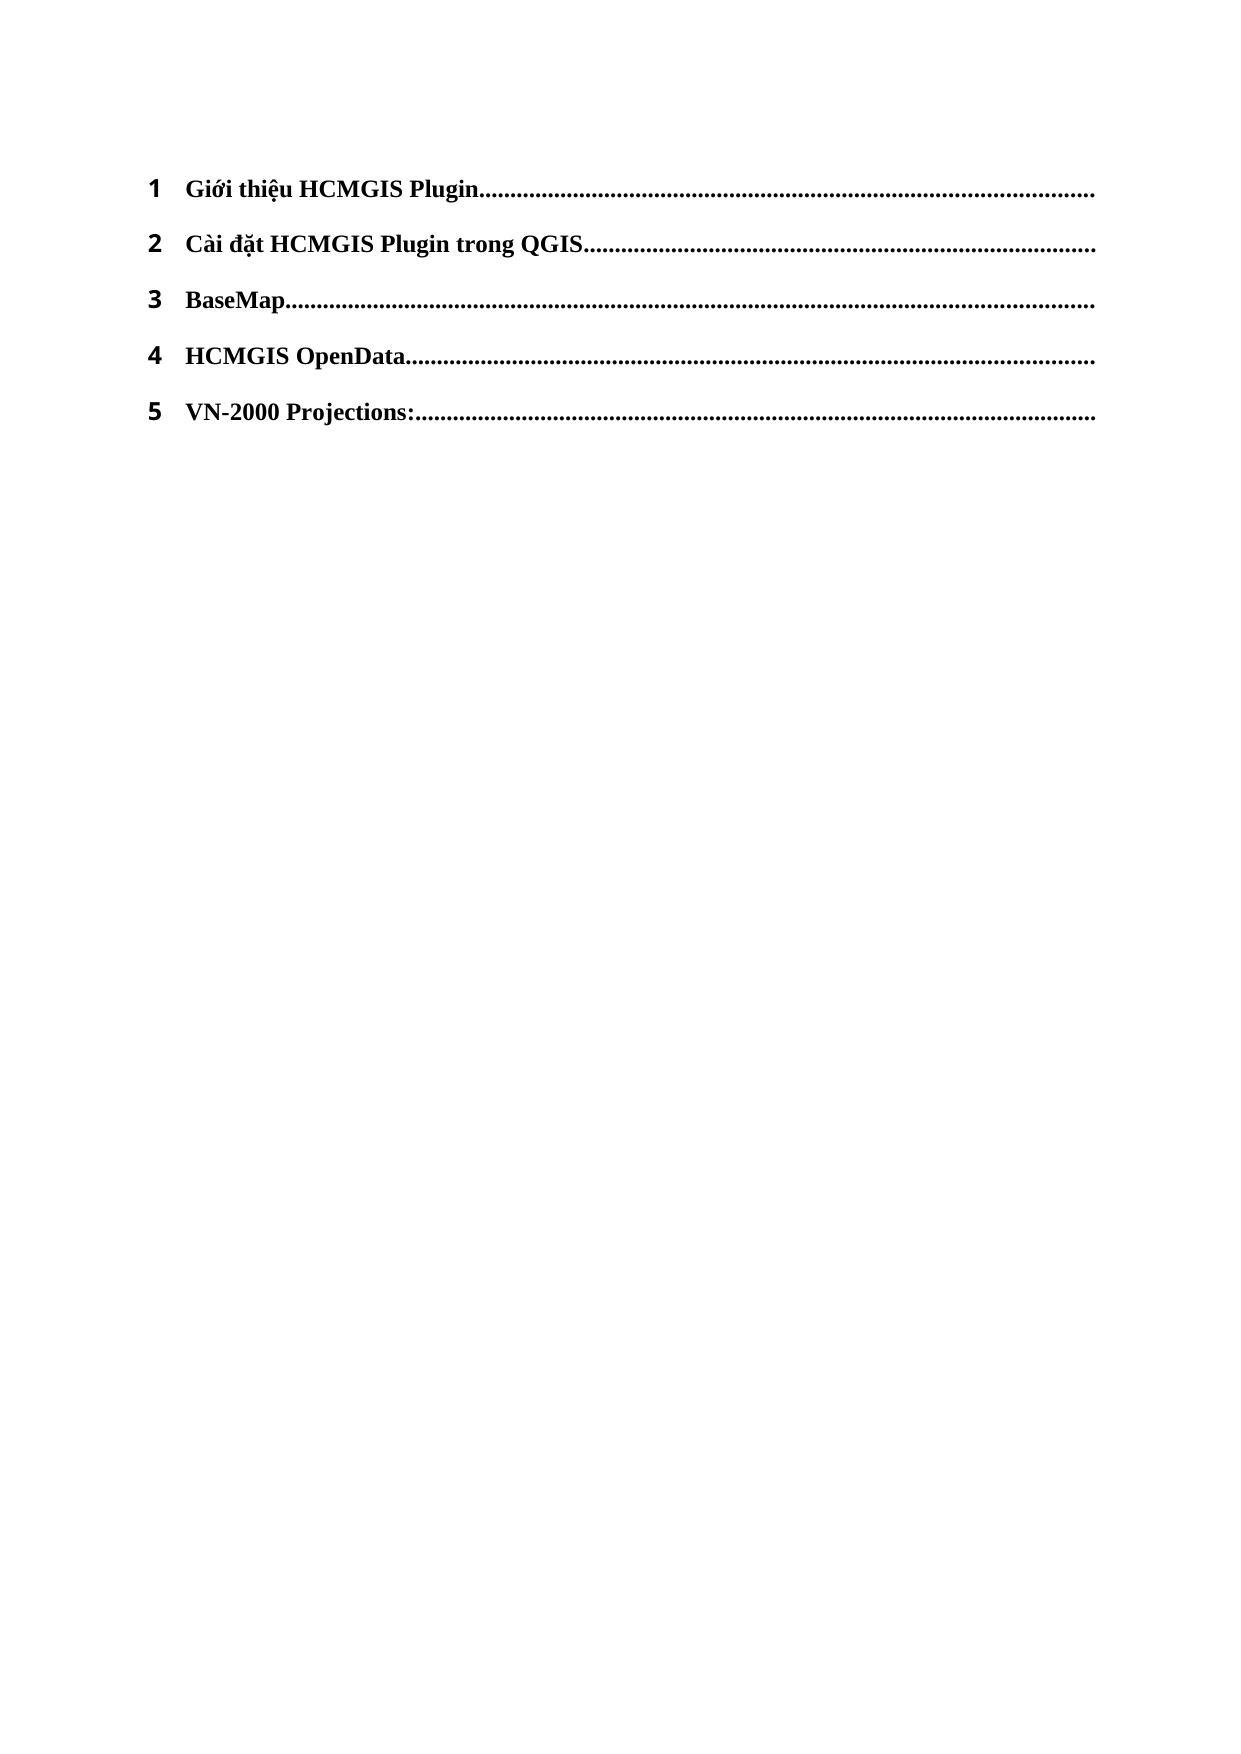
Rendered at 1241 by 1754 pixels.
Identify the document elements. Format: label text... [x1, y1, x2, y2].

text BaseMap 18 [148, 282, 1017, 316]
text HCMGIS OpenData 19 [148, 337, 1017, 371]
text Giới thiệu HCMGIS Plugin 16 [148, 170, 1017, 204]
text VN-2000 Projections: 20 [148, 393, 1017, 427]
text Cài đặt HCMGIS Plugin trong QGIS 17 [148, 226, 1017, 260]
